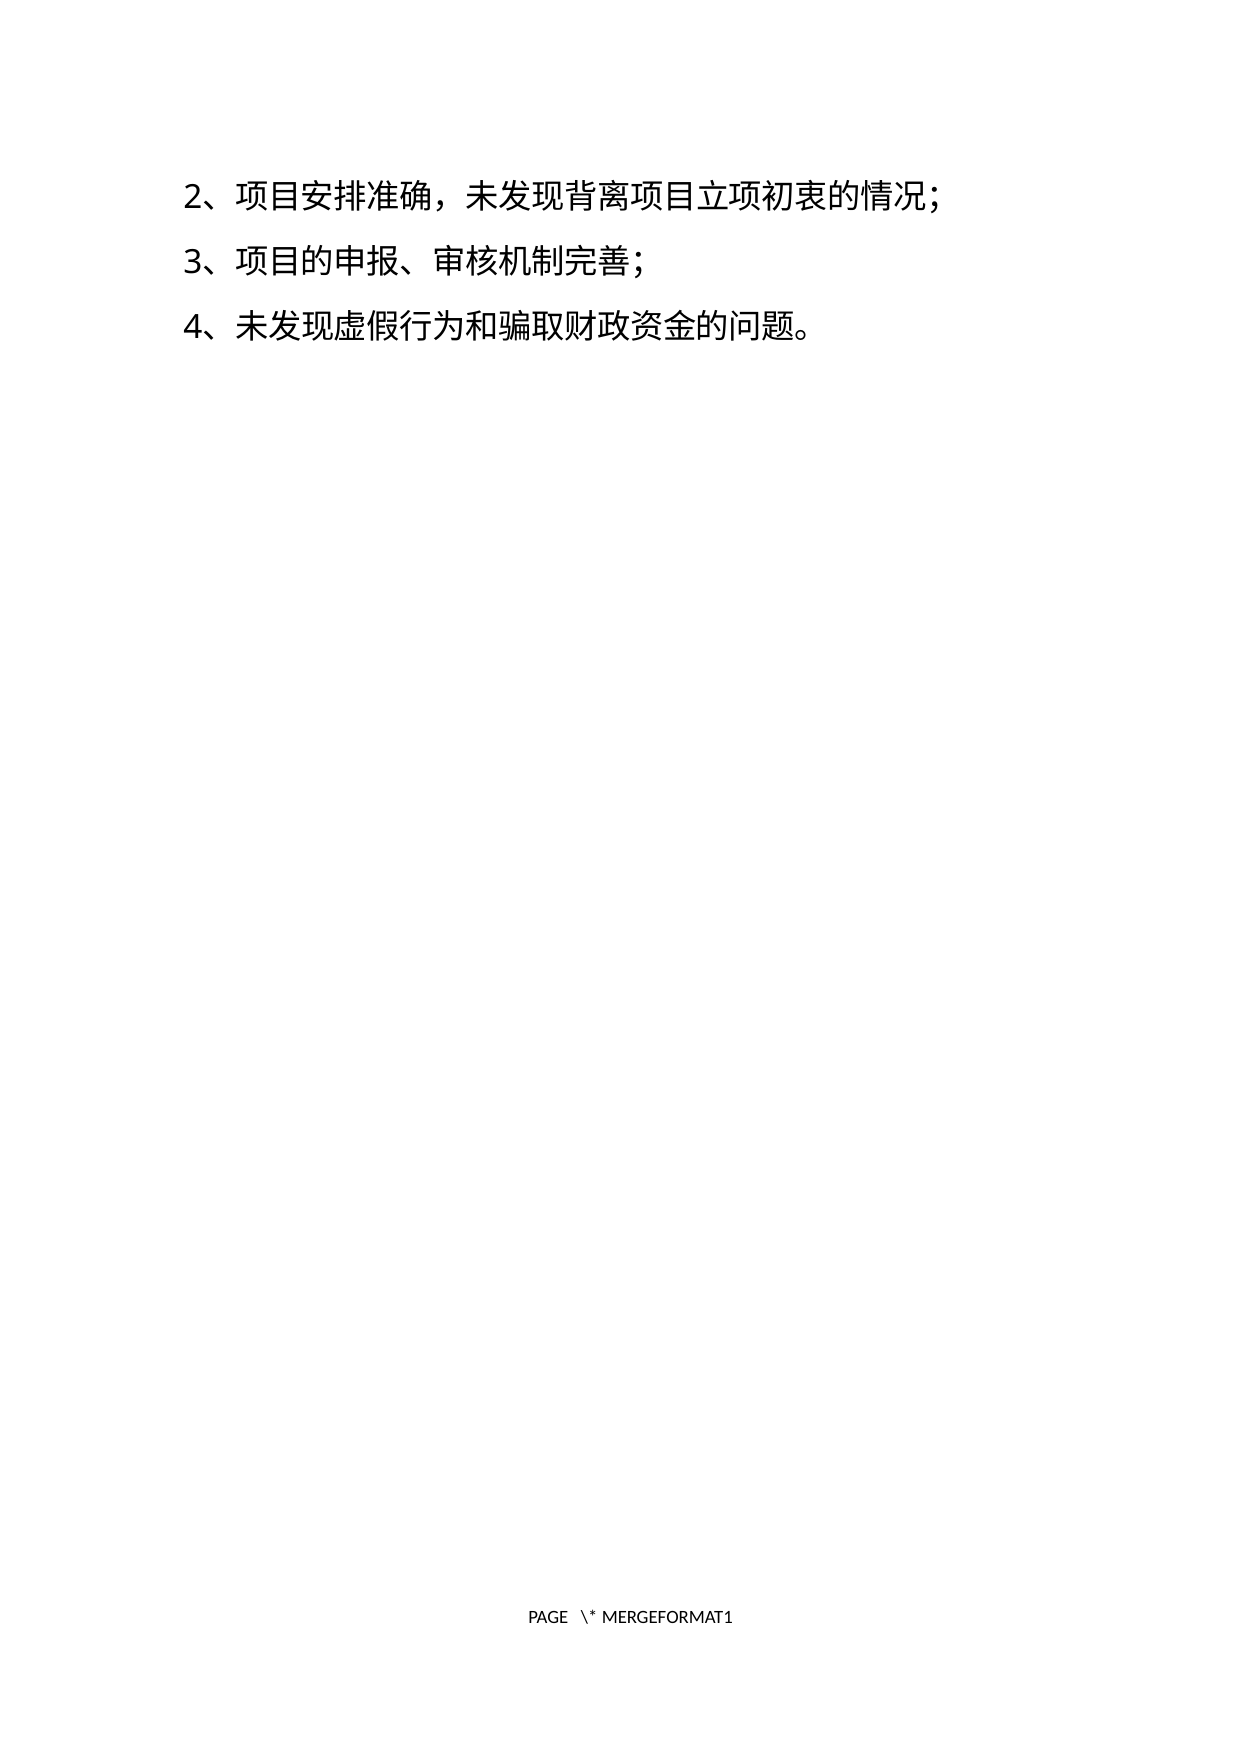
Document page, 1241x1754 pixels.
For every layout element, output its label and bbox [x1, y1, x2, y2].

text [183, 162, 1078, 357]
